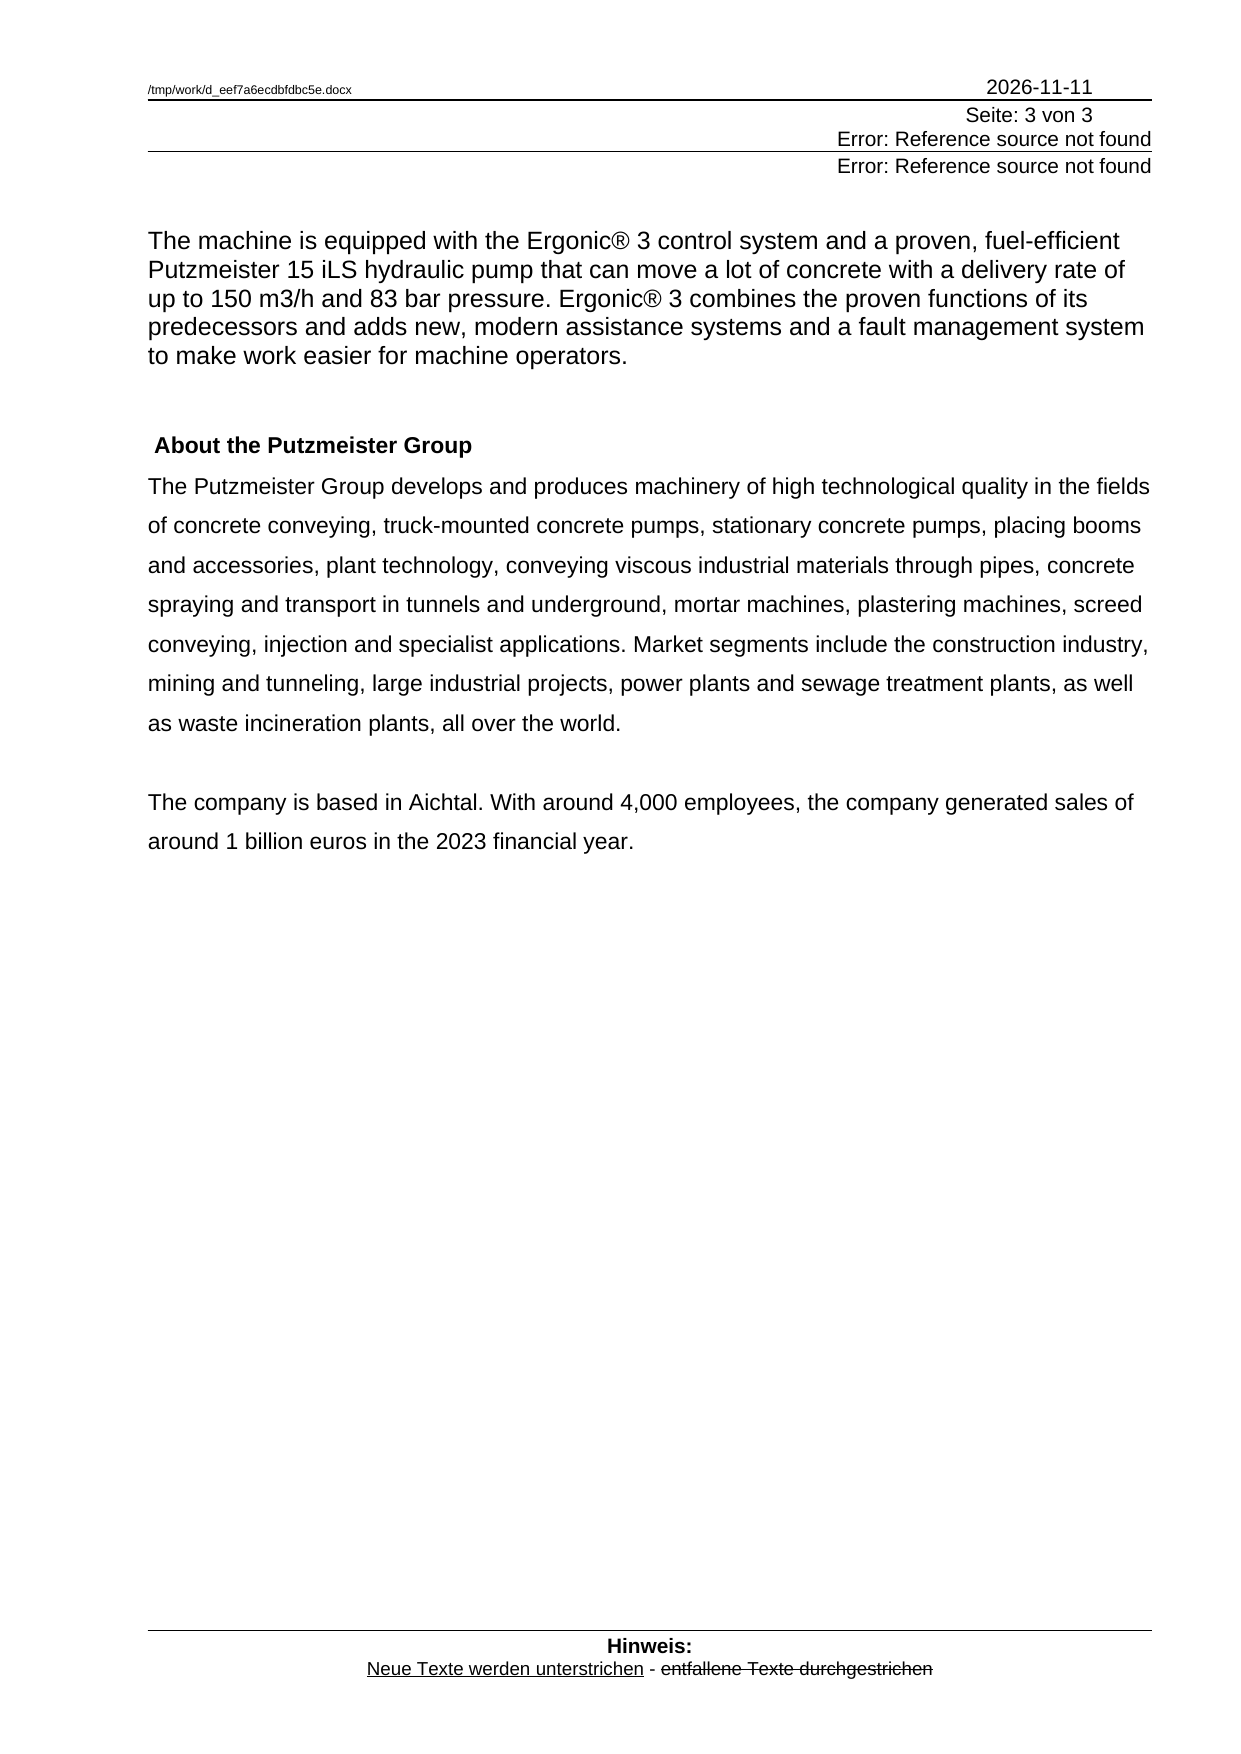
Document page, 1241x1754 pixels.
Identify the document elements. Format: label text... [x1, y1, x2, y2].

text ​ About the Putzmeister Group [148, 430, 1152, 458]
text The Putzmeister Group develops and produces machinery of high technological quality in the fields of concrete conveying, truck-mounted concrete pumps, stationary concrete pumps, placing booms and accessories, plant technology, conveying viscous industrial materials through pipes, concrete spraying and transport in tunnels and underground, mortar machines, plastering machines, screed conveying, injection and specialist applications. Market segments include the construction industry, mining and tunneling, large industrial projects, power plants and sewage treatment plants, as well as waste incineration plants, all over the world. [148, 473, 1152, 736]
text The machine is equipped with the Ergonic® 3 control system and a proven, fuel-efficient Putzmeister 15 iLS hydraulic pump that can move a lot of concrete with a delivery rate of up to 150 m3/h and 83 bar pressure. Ergonic® 3 combines the proven functions of its predecessors and adds new, modern assistance systems and a fault management system to make work easier for machine operators. [148, 226, 1152, 370]
text The company is based in Aichtal. With around 4,000 employees, the company generated sales of around 1 billion euros in the 2023 financial year. [148, 789, 1152, 854]
